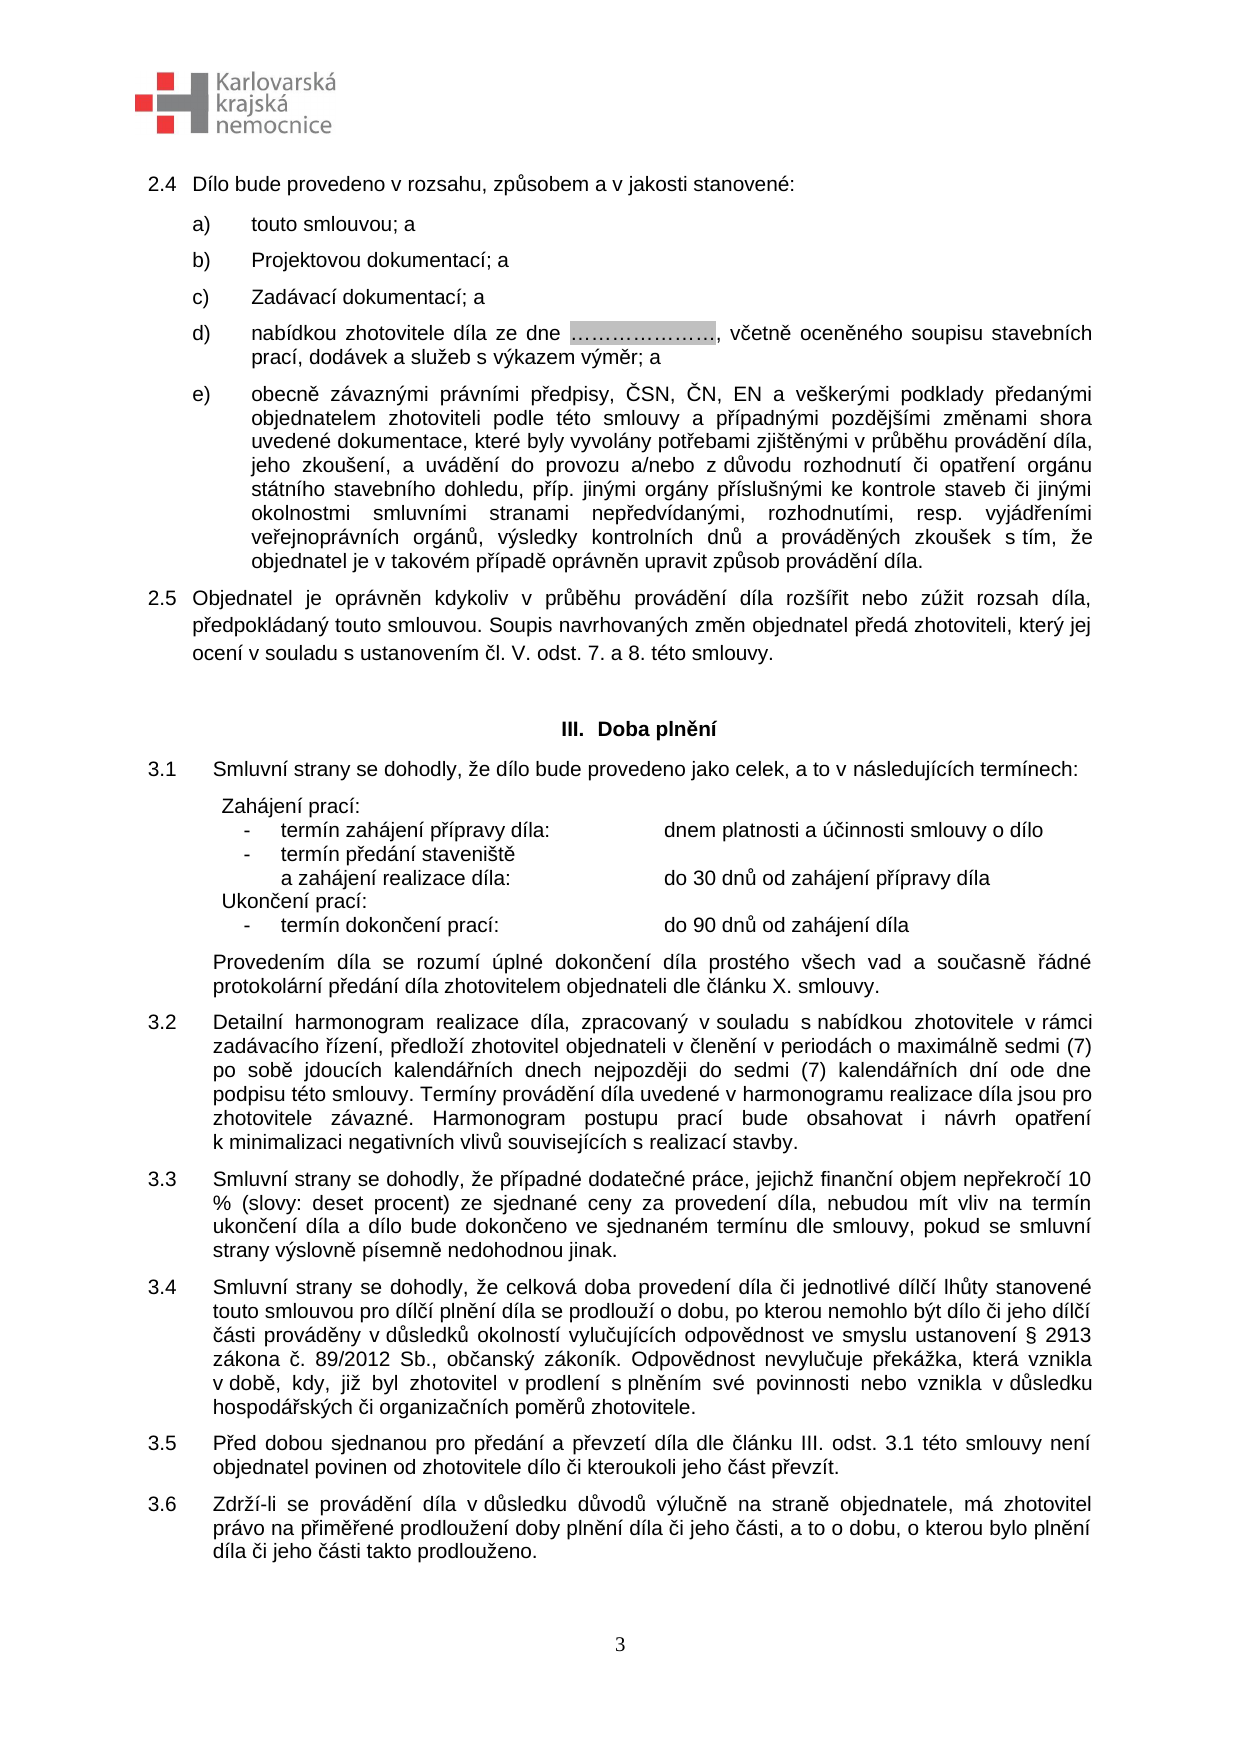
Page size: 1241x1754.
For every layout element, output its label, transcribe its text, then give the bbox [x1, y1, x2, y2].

list termín dokončení prací: do 90 dnů od zahájení díla [243, 913, 1093, 937]
text Ukončení prací: [221, 889, 1093, 913]
text Zahájení prací: [221, 793, 1093, 817]
list Objednatel je oprávněn kdykoliv v průběhu provádění díla rozšířit nebo zúžit rozsah díla, předpokládaný touto smlouvou. Soupis navrhovaných změn objednatel předá zhotoviteli, který jej ocení v souladu s ustanovením čl. V. odst. 7. a 8. této smlouvy. [148, 586, 1093, 664]
list termín předání staveniště a zahájení realizace díla: do 30 dnů od zahájení přípravy díla [243, 841, 1093, 889]
list nabídkou zhotovitele díla ze dne …………………, včetně oceněného soupisu stavebních prací, dodávek a služeb s výkazem výměr; a [192, 321, 1093, 369]
list Detailní harmonogram realizace díla, zpracovaný v souladu s nabídkou zhotovitele v rámci zadávacího řízení, předloží zhotovitel objednateli v členění v periodách o maximálně sedmi (7) po sobě jdoucích kalendářních dnech nejpozději do sedmi (7) kalendářních dní ode dne podpisu této smlouvy. Termíny provádění díla uvedené v harmonogramu realizace díla jsou pro zhotovitele závazné. Harmonogram postupu prací bude obsahovat i návrh opatření k minimalizaci negativních vlivů souvisejících s realizací stavby. [148, 1010, 1093, 1154]
list obecně závaznými právními předpisy, ČSN, ČN, EN a veškerými podklady předanými objednatelem zhotoviteli podle této smlouvy a případnými pozdějšími změnami shora uvedené dokumentace, které byly vyvolány potřebami zjištěnými v průběhu provádění díla, jeho zkoušení, a uvádění do provozu a/nebo z důvodu rozhodnutí či opatření orgánu státního stavebního dohledu, příp. jinými orgány příslušnými ke kontrole staveb či jinými okolnostmi smluvními stranami nepředvídanými, rozhodnutími, resp. vyjádřeními veřejnoprávních orgánů, výsledky kontrolních dnů a prováděných zkoušek s tím, že objednatel je v takovém případě oprávněn upravit způsob provádění díla. [192, 381, 1093, 573]
list Zadávací dokumentací; a [192, 284, 1093, 308]
list Dílo bude provedeno v rozsahu, způsobem a v jakosti stanovené: [148, 172, 1093, 196]
list Smluvní strany se dohodly, že celková doba provedení díla či jednotlivé dílčí lhůty stanovené touto smlouvou pro dílčí plnění díla se prodlouží o dobu, po kterou nemohlo být dílo či jeho dílčí části prováděny v důsledků okolností vylučujících odpovědnost ve smyslu ustanovení § 2913 zákona č. 89/2012 Sb., občanský zákoník. Odpovědnost nevylučuje překážka, která vznikla v době, kdy, již byl zhotovitel v prodlení s plněním své povinnosti nebo vznikla v důsledku hospodářských či organizačních poměrů zhotovitele. [148, 1275, 1093, 1418]
list Před dobou sjednanou pro předání a převzetí díla dle článku III. odst. 3.1 této smlouvy není objednatel povinen od zhotovitele dílo či kteroukoli jeho část převzít. [148, 1431, 1093, 1479]
list Smluvní strany se dohodly, že případné dodatečné práce, jejichž finanční objem nepřekročí 10 % (slovy: deset procent) ze sjednané ceny za provedení díla, nebudou mít vliv na termín ukončení díla a dílo bude dokončeno ve sjednaném termínu dle smlouvy, pokud se smluvní strany výslovně písemně nedohodnou jinak. [148, 1166, 1093, 1262]
list Smluvní strany se dohodly, že dílo bude provedeno jako celek, a to v následujících termínech: [148, 757, 1093, 781]
text Provedením díla se rozumí úplné dokončení díla prostého všech vad a současně řádné protokolární předání díla zhotovitelem objednateli dle článku X. smlouvy. [213, 950, 1093, 998]
picture [134, 71, 336, 135]
list touto smlouvou; a [192, 212, 1093, 236]
list termín zahájení přípravy díla: dnem platnosti a účinnosti smlouvy o dílo [243, 817, 1093, 841]
list Projektovou dokumentací; a [192, 248, 1093, 272]
list Zdrží-li se provádění díla v důsledku důvodů výlučně na straně objednatele, má zhotovitel právo na přiměřené prodloužení doby plnění díla či jeho části, a to o dobu, o kterou bylo plnění díla či jeho části takto prodlouženo. [148, 1491, 1093, 1563]
list Doba plnění [185, 717, 1093, 741]
